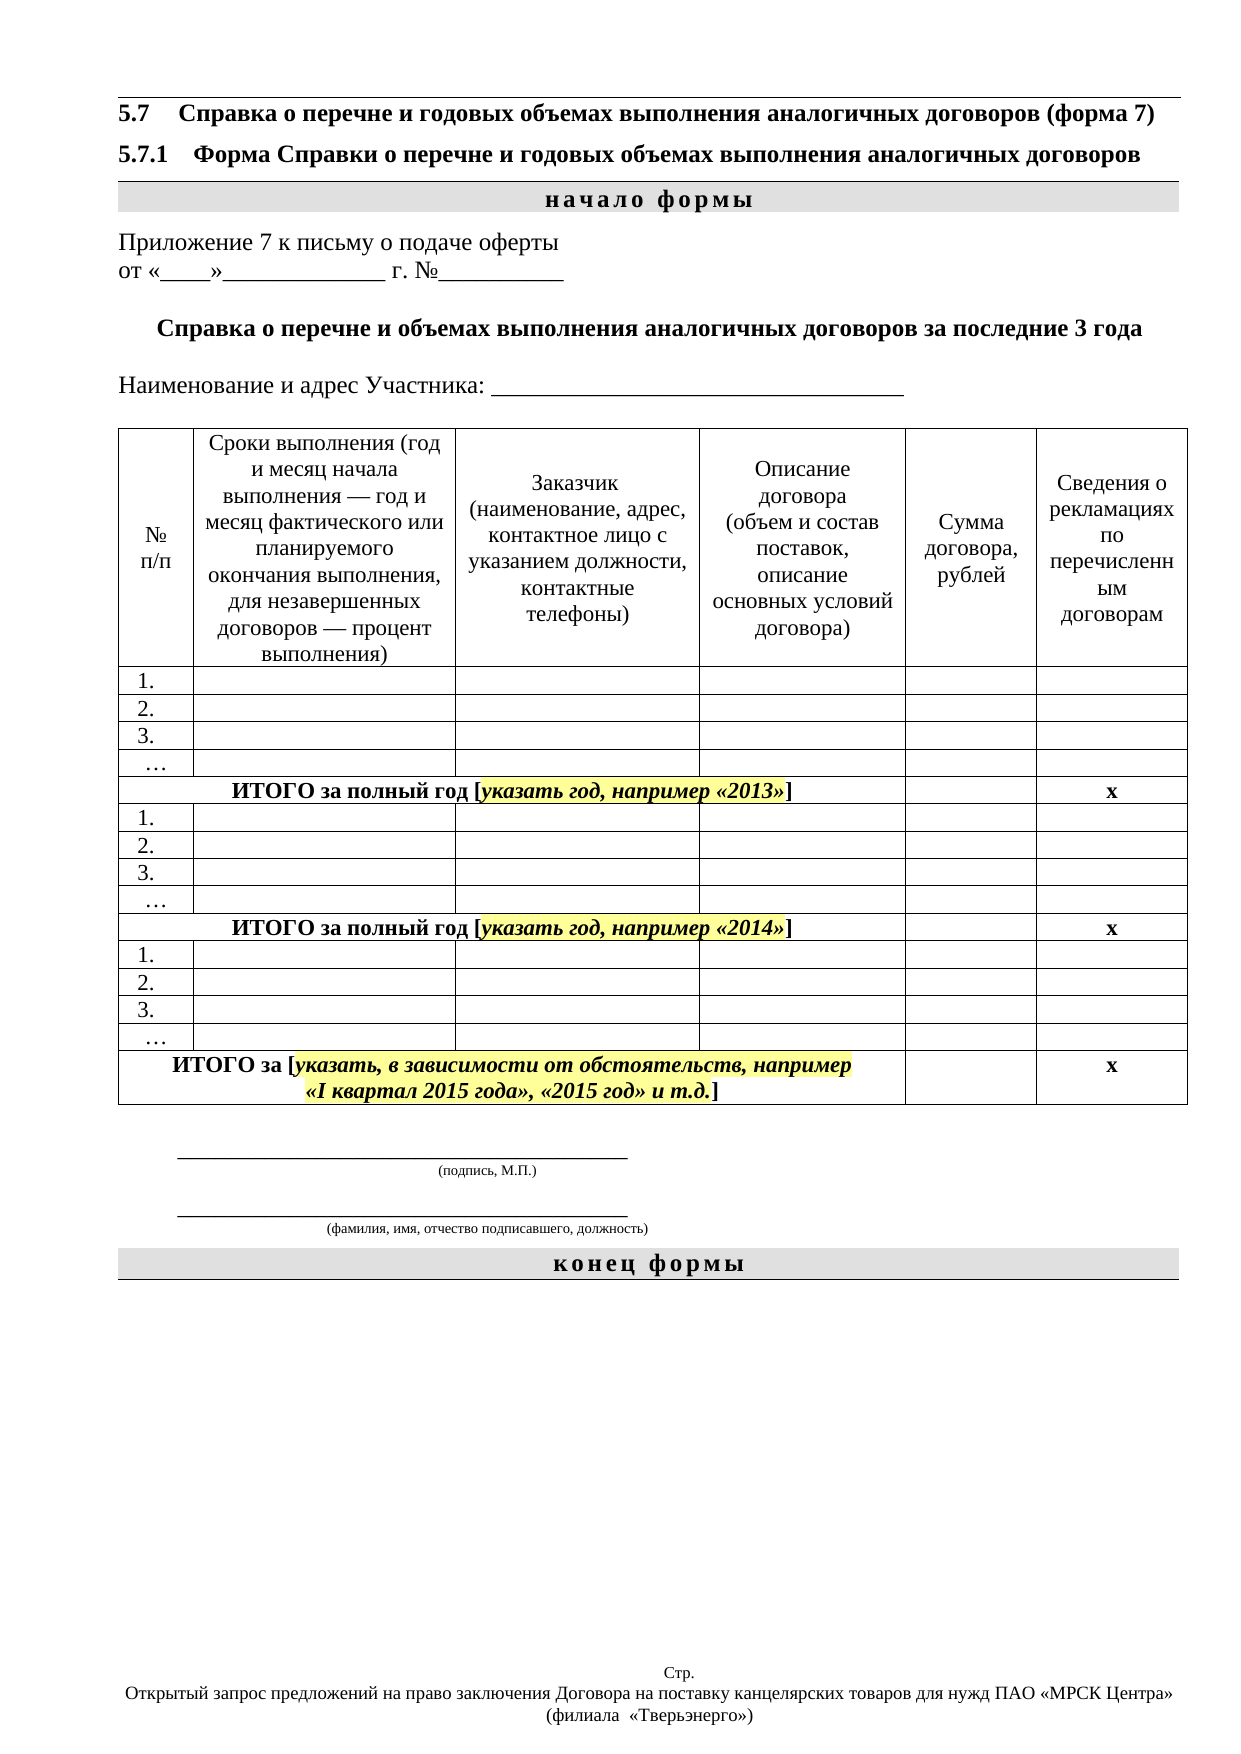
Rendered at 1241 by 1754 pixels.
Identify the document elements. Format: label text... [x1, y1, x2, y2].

table_cell ИТОГО за полный год [указать год, например «2014»] [119, 914, 481, 940]
table_cell [700, 750, 905, 776]
table_header Сведения о рекламациях по перечисленным договорам [1037, 429, 1187, 666]
table_cell [194, 886, 455, 913]
text ____________________________________ [118, 1133, 1181, 1162]
text Приложение 7 к письму о подаче оферты от «____»_____________ г. №__________ [118, 227, 1181, 284]
table_cell [1037, 832, 1187, 858]
table_cell [456, 969, 699, 995]
table_cell [119, 722, 193, 748]
text ____________________________________ [118, 1191, 1181, 1219]
table_cell [1037, 996, 1187, 1022]
table_cell [906, 969, 1036, 995]
table_cell [194, 832, 455, 858]
table_cell [1037, 695, 1187, 721]
table_cell [906, 667, 1036, 694]
table_cell [906, 804, 1036, 831]
table_header Сумма договора, рублей [906, 429, 1036, 666]
table_cell [456, 667, 699, 694]
table_cell [1037, 667, 1187, 694]
table_cell [456, 941, 699, 968]
table_cell … [119, 886, 193, 913]
table_cell [119, 804, 193, 831]
table_cell [456, 695, 699, 721]
table_cell [906, 914, 1036, 940]
subtitle Справка о перечне и годовых объемах выполнения аналогичных договоров (форма 7) [118, 98, 1181, 127]
table_cell [700, 722, 905, 748]
table_cell [700, 859, 905, 885]
table_cell [1037, 804, 1187, 831]
table_header Сроки выполнения (год и месяц начала выполнения — год и месяц фактического или планируемого окончания выполнения, для незавершенных договоров — процент выполнения) [194, 429, 455, 666]
table_cell [456, 832, 699, 858]
table_cell [1037, 886, 1187, 913]
table_cell [700, 695, 905, 721]
table_cell [906, 722, 1036, 748]
table_cell [119, 695, 193, 721]
table_cell [456, 1024, 699, 1050]
table_cell ИТОГО за полный год [указать год, например «2013»] [785, 777, 905, 803]
table_cell [906, 777, 1036, 803]
table_cell ИТОГО за полный год [указать год, например «2013»] [119, 777, 481, 803]
table_cell [1037, 750, 1187, 776]
table_cell х [1037, 777, 1187, 803]
table_header Заказчик (наименование, адрес, контактное лицо с указанием должности, контактные телефоны) [456, 429, 699, 666]
table_cell [906, 750, 1036, 776]
table_cell [194, 722, 455, 748]
table_cell [119, 941, 193, 968]
table_cell [194, 750, 455, 776]
table_cell [700, 804, 905, 831]
table_cell [456, 804, 699, 831]
table_cell ИТОГО за [указать, в зависимости от обстоятельств, например «I квартал 2015 года», «2015 год» и т.д.] [119, 1051, 305, 1103]
table_cell [194, 941, 455, 968]
table_cell [194, 695, 455, 721]
table_cell [1037, 859, 1187, 885]
table_cell [456, 859, 699, 885]
table_cell [194, 804, 455, 831]
table_cell ИТОГО за [указать, в зависимости от обстоятельств, например «I квартал 2015 года», «2015 год» и т.д.] [711, 1051, 905, 1103]
table_cell [194, 859, 455, 885]
table_cell [119, 969, 193, 995]
table_cell [906, 859, 1036, 885]
table_cell [906, 886, 1036, 913]
table_cell [1037, 941, 1187, 968]
table_cell [194, 667, 455, 694]
table_cell [906, 1051, 1036, 1103]
table_cell [700, 969, 905, 995]
table_cell [700, 1024, 905, 1050]
table_cell [1037, 969, 1187, 995]
text Справка о перечне и объемах выполнения аналогичных договоров за последние 3 года [118, 313, 1181, 342]
table_cell [700, 941, 905, 968]
table_cell [906, 941, 1036, 968]
table_cell [700, 996, 905, 1022]
table_cell [456, 886, 699, 913]
table_cell [700, 667, 905, 694]
table_cell [700, 886, 905, 913]
table_cell [456, 722, 699, 748]
text Наименование и адрес Участника: _________________________________ [118, 371, 1181, 399]
table_cell [700, 832, 905, 858]
table_cell ИТОГО за полный год [указать год, например «2014»] [785, 914, 905, 940]
table_cell х [1037, 1051, 1187, 1103]
text (подпись, М.П.) [118, 1162, 797, 1191]
table_cell … [119, 1024, 193, 1050]
table_cell [906, 695, 1036, 721]
text начало формы [118, 182, 1179, 212]
table_cell [906, 832, 1036, 858]
table_cell [119, 667, 193, 694]
table_header Описание договора (объем и состав поставок, описание основных условий договора) [700, 429, 905, 666]
table_header № п/п [119, 429, 193, 666]
table_cell [906, 996, 1036, 1022]
table_cell [194, 996, 455, 1022]
text конец формы [118, 1248, 1179, 1279]
table_cell [119, 996, 193, 1022]
table_cell [456, 750, 699, 776]
subtitle Форма Справки о перечне и годовых объемах выполнения аналогичных договоров [118, 139, 1181, 168]
table_cell [456, 996, 699, 1022]
table_cell [119, 859, 193, 885]
table_cell [194, 1024, 455, 1050]
table_cell [194, 969, 455, 995]
table_cell [1037, 1024, 1187, 1050]
table_cell х [1037, 914, 1187, 940]
table_cell … [119, 750, 193, 776]
table_cell [119, 832, 193, 858]
table_cell [906, 1024, 1036, 1050]
text (фамилия, имя, отчество подписавшего, должность) [118, 1219, 797, 1248]
table_cell [1037, 722, 1187, 748]
